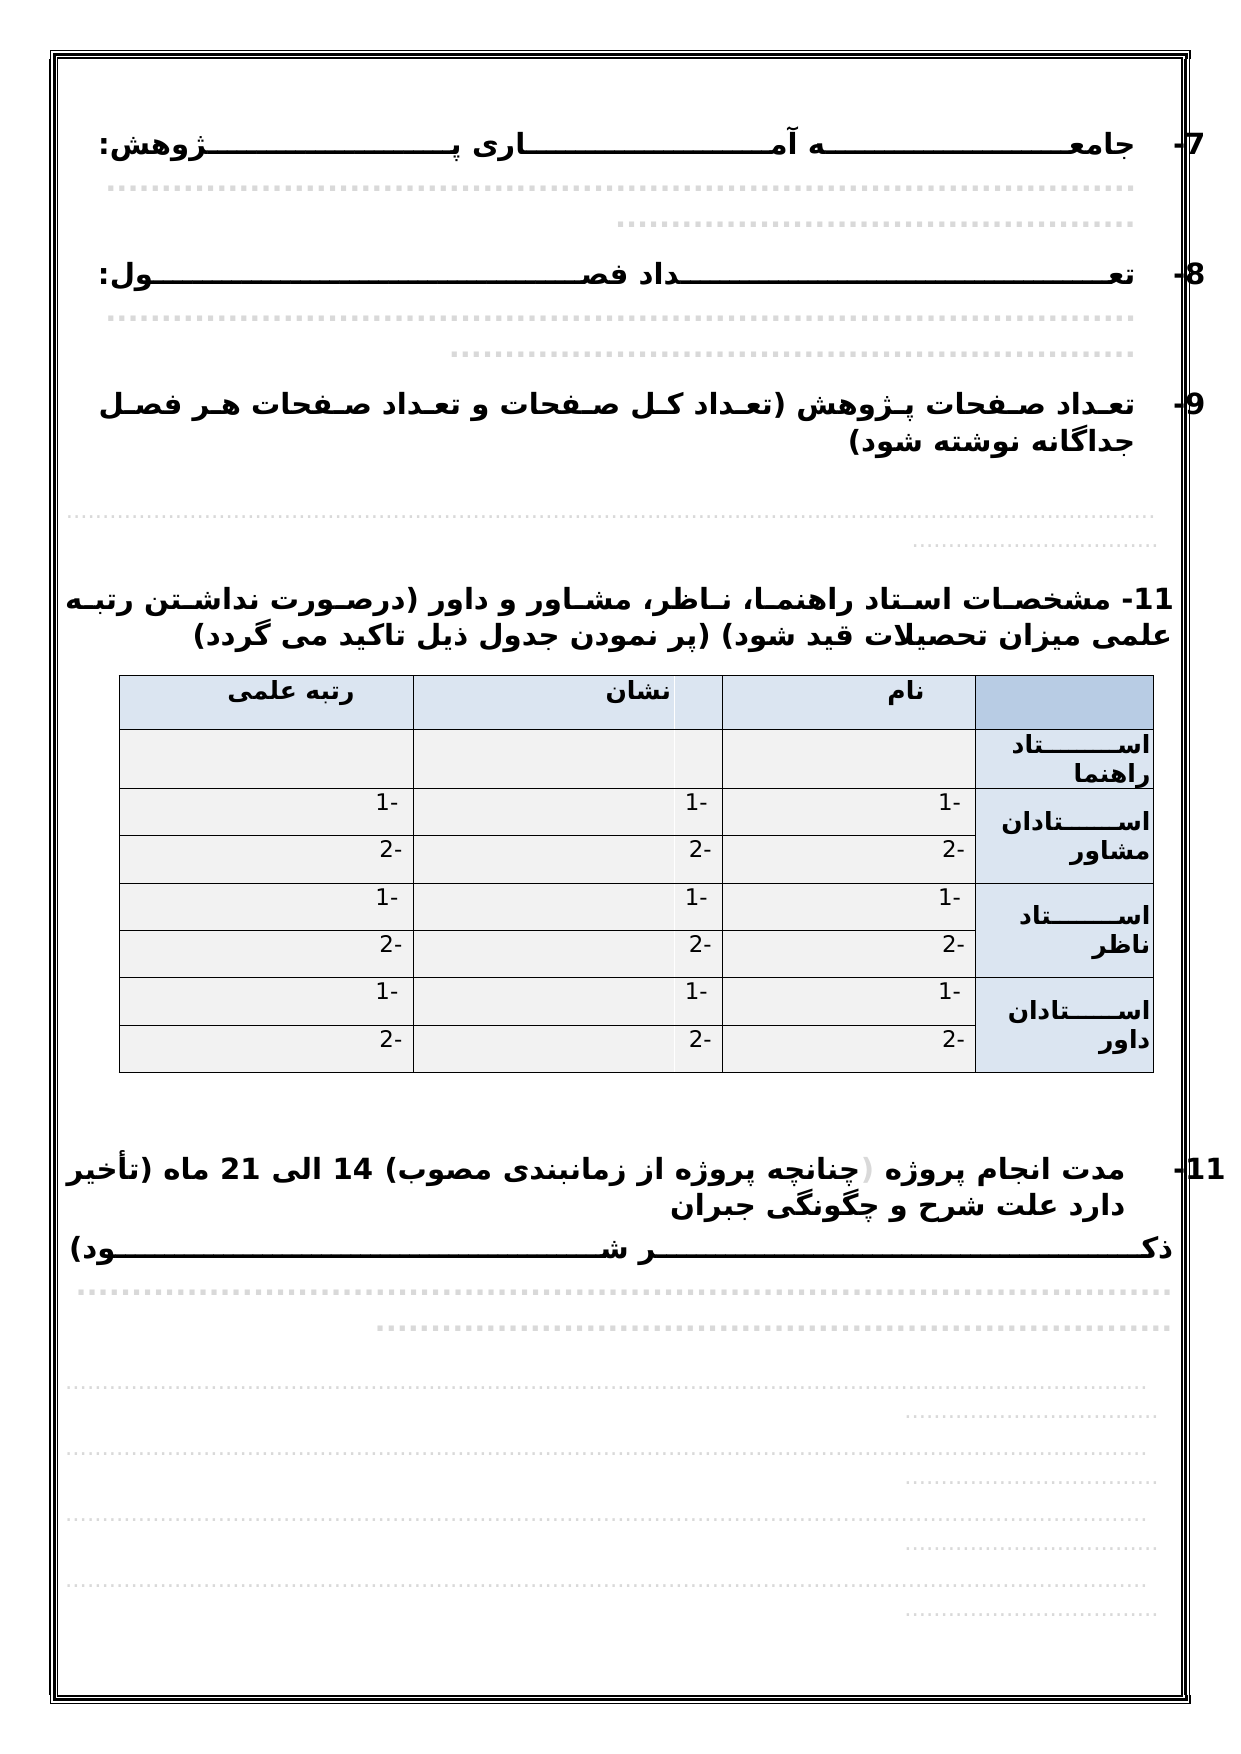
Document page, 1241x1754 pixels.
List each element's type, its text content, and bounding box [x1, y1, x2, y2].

text 11- مشخصات استاد راهنما، ناظر، مشاور و داور (درصورت نداشتن رتبه علمی میزان تحصیلات قید شود) (پر نمودن جدول ذیل تاکید می گردد) [64, 582, 1174, 652]
table_cell استاد راهنما [976, 730, 1153, 788]
table_header نشان [414, 676, 674, 729]
table_cell [414, 730, 674, 788]
table_cell -2 [365, 1026, 413, 1072]
table_cell -2 [365, 931, 413, 977]
table_cell [120, 1026, 365, 1072]
table_cell [414, 978, 674, 1025]
table_cell [928, 730, 975, 788]
table_cell [120, 789, 365, 835]
table_cell -1 [928, 978, 975, 1025]
table_cell -2 [675, 836, 722, 883]
list جامعه آماری پژوهش: ............................................................................................................................................ [98, 127, 1173, 234]
table_cell [675, 730, 722, 788]
table_cell -2 [928, 931, 975, 977]
table_cell -1 [365, 884, 413, 930]
table_cell [120, 931, 365, 977]
table_cell -1 [365, 789, 413, 835]
table_cell [723, 836, 928, 883]
table_cell -2 [675, 1026, 722, 1072]
table_cell استادان داور [976, 978, 1153, 1072]
table_cell [723, 931, 928, 977]
table_cell -1 [928, 789, 975, 835]
table_cell [120, 978, 365, 1025]
table_cell -2 [675, 931, 722, 977]
table_cell -2 [365, 836, 413, 883]
table_header نام [723, 676, 928, 729]
text ذکر شود) ........................................................................................................................................................................... [69, 1231, 1173, 1338]
table_cell [365, 730, 413, 788]
table_header [675, 676, 722, 729]
table_cell -2 [928, 1026, 975, 1072]
table_header رتبه علمی [120, 676, 365, 729]
table_cell [723, 730, 928, 788]
table_cell [723, 978, 928, 1025]
table_cell [120, 730, 365, 788]
table_header [976, 676, 1153, 729]
table_cell [414, 1026, 674, 1072]
table_cell [414, 789, 674, 835]
table_cell [723, 1026, 928, 1072]
table_cell استاد ناظر [976, 884, 1153, 977]
table_cell -1 [675, 789, 722, 835]
table_cell [723, 789, 928, 835]
table_cell [414, 931, 674, 977]
list تعداد صفحات پژوهش (تعداد کل صفحات و تعداد صفحات هر فصل جداگانه نوشته شود) [98, 387, 1173, 458]
table_header [365, 676, 413, 729]
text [65, 1567, 1161, 1622]
table_header [928, 676, 975, 729]
table_cell [723, 884, 928, 930]
list مدت انجام پروژه (چنانچه پروژه از زمانبندی مصوب) 14 الی 21 ماه (تأخیر دارد علت شرح و چگونگی جبران [66, 1152, 1173, 1222]
list تعداد فصول: ........................................................................................................................................................... [98, 257, 1173, 364]
table_cell استادان مشاور [976, 789, 1153, 883]
table_cell [120, 884, 365, 930]
table_cell -1 [928, 884, 975, 930]
table_cell -1 [365, 978, 413, 1025]
table_cell [120, 836, 365, 883]
table_cell -2 [928, 836, 975, 883]
table_cell -1 [675, 978, 722, 1025]
table_cell -1 [675, 884, 722, 930]
table_cell [414, 884, 674, 930]
table_cell [414, 836, 674, 883]
